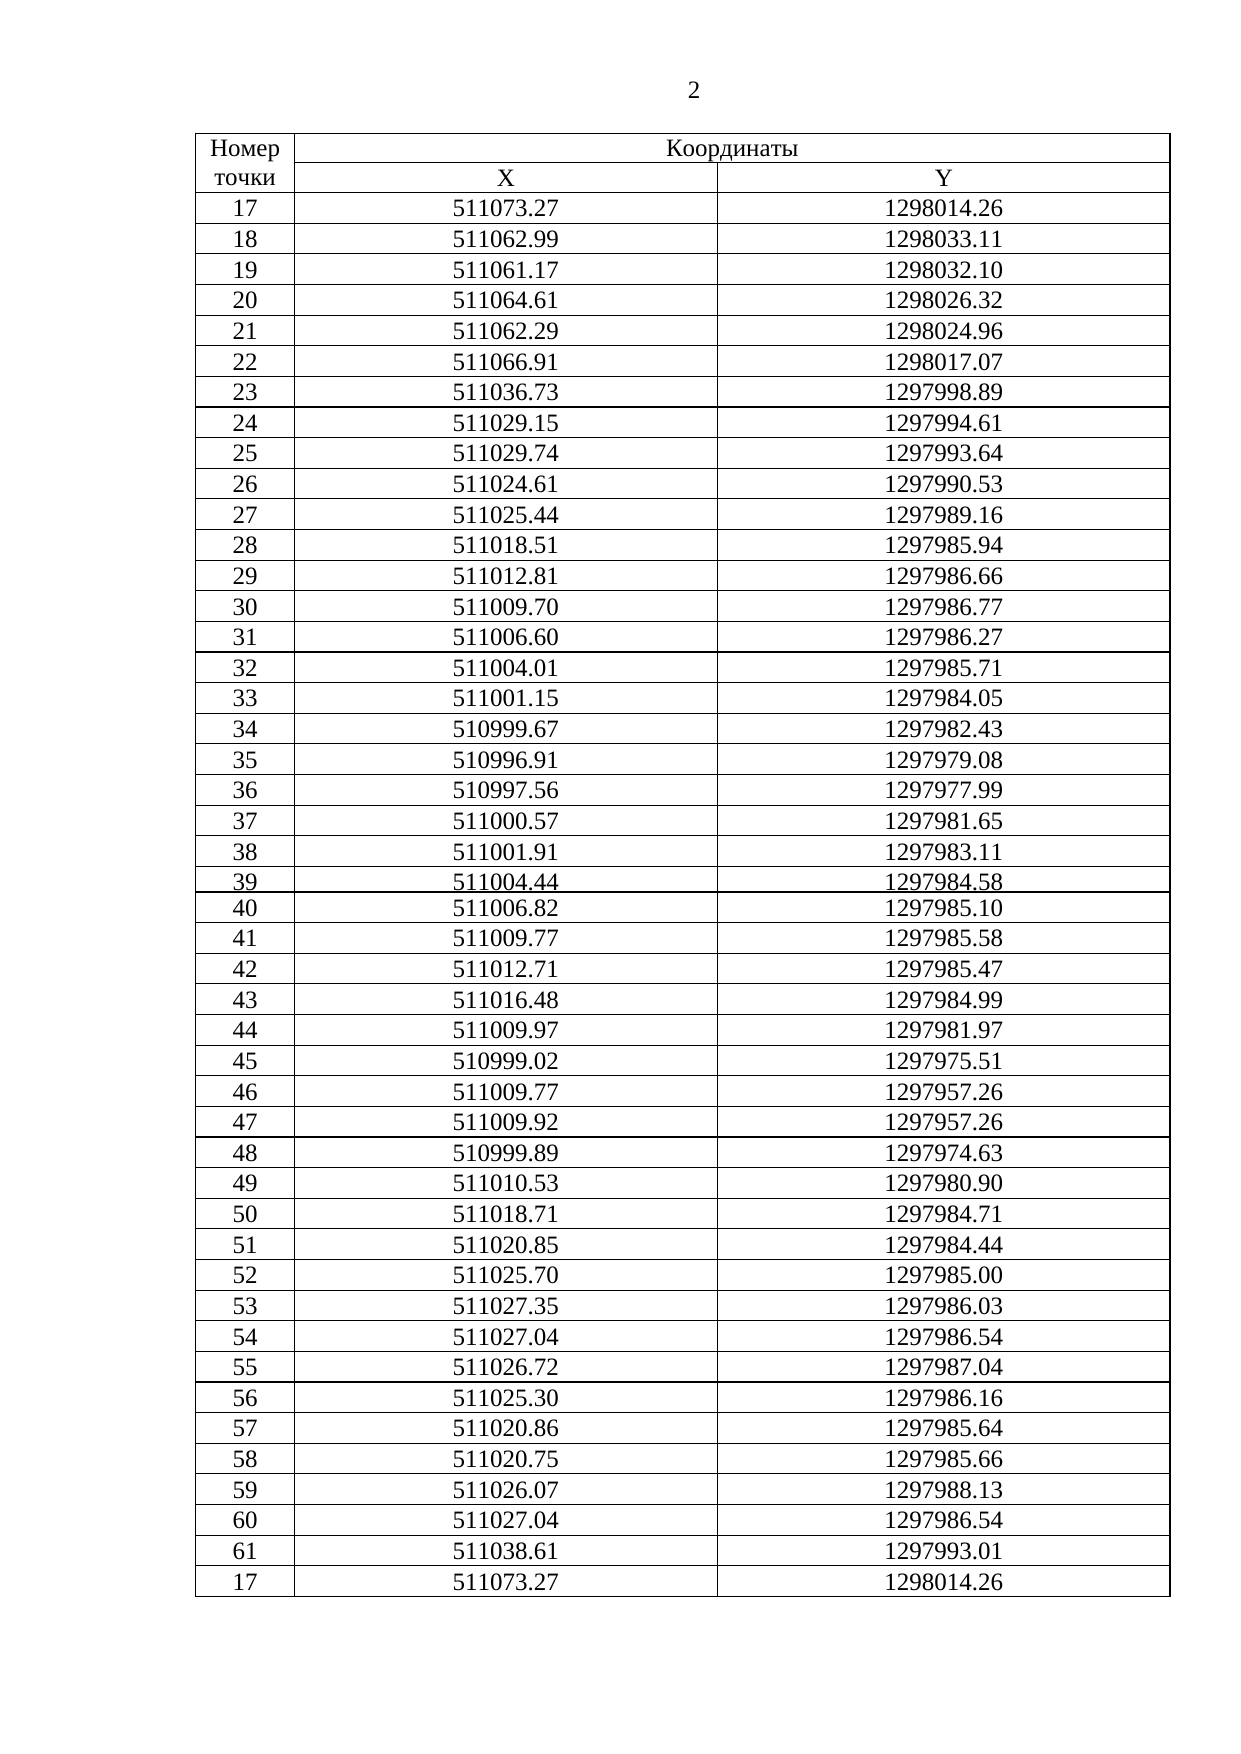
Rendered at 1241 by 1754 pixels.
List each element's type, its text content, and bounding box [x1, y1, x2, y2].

table_cell 511073.27 [295, 193, 717, 223]
table_cell 1297975.51 [718, 1046, 1169, 1075]
table_cell 1297984.71 [718, 1199, 1169, 1228]
table_cell 511061.17 [295, 254, 717, 284]
table_cell 42 [196, 954, 294, 983]
table_cell 1298014.26 [718, 193, 1169, 223]
table_cell 511004.01 [295, 653, 717, 682]
table_cell 1297957.26 [718, 1076, 1169, 1106]
table_cell 46 [196, 1076, 294, 1106]
table_cell 511000.57 [295, 806, 717, 835]
table_cell 1297985.71 [718, 653, 1169, 682]
table_cell 511020.86 [295, 1413, 717, 1443]
table_cell 511018.51 [295, 530, 717, 559]
table_cell 1297986.66 [718, 561, 1169, 590]
table_cell 59 [196, 1474, 294, 1504]
table_cell 511025.70 [295, 1260, 717, 1289]
table_cell 51 [196, 1229, 294, 1259]
table_cell 1297986.54 [718, 1505, 1169, 1534]
table_cell 1297983.11 [718, 836, 1169, 866]
table_cell 21 [196, 316, 294, 345]
table_cell 1298017.07 [718, 346, 1169, 376]
table_cell 50 [196, 1199, 294, 1228]
table_cell 37 [196, 806, 294, 835]
table_cell 17 [196, 193, 294, 223]
table_cell 511020.85 [295, 1229, 717, 1259]
table_cell 1298024.96 [718, 316, 1169, 345]
table_cell 43 [196, 984, 294, 1014]
table_cell 511004.44 [295, 867, 717, 891]
table_cell 54 [196, 1321, 294, 1351]
table_cell 1297986.03 [718, 1291, 1169, 1320]
table_cell 1297981.97 [718, 1015, 1169, 1044]
table_cell 1297982.43 [718, 714, 1169, 743]
table_cell 28 [196, 530, 294, 559]
table_cell 52 [196, 1260, 294, 1289]
table_cell 1298026.32 [718, 285, 1169, 314]
table_cell 40 [196, 893, 294, 922]
table_cell 511001.15 [295, 683, 717, 713]
table_cell 1297985.58 [718, 923, 1169, 953]
table_header Номер точки [196, 134, 294, 192]
table_cell 36 [196, 775, 294, 804]
table_cell 60 [196, 1505, 294, 1534]
table_cell 1297957.26 [718, 1107, 1169, 1136]
table_cell 511066.91 [295, 346, 717, 376]
table_cell 1297993.01 [718, 1536, 1169, 1565]
table_cell 1297985.00 [718, 1260, 1169, 1289]
table_header Координаты [295, 134, 1169, 162]
table_cell 511018.71 [295, 1199, 717, 1228]
table_cell 31 [196, 622, 294, 651]
table_cell 34 [196, 714, 294, 743]
table_cell 510999.02 [295, 1046, 717, 1075]
table_cell 511027.04 [295, 1505, 717, 1534]
table_cell 1297981.65 [718, 806, 1169, 835]
table_cell 23 [196, 377, 294, 406]
table_cell 1297984.99 [718, 984, 1169, 1014]
table_cell 511020.75 [295, 1444, 717, 1473]
table_cell 511012.81 [295, 561, 717, 590]
table_cell 1297979.08 [718, 744, 1169, 774]
table_cell 1297987.04 [718, 1352, 1169, 1381]
table_cell 22 [196, 346, 294, 376]
table_cell 1297990.53 [718, 469, 1169, 498]
table_cell 511012.71 [295, 954, 717, 983]
table_cell 511036.73 [295, 377, 717, 406]
table_cell 55 [196, 1352, 294, 1381]
table_cell 20 [196, 285, 294, 314]
table_cell 1297984.58 [718, 867, 1169, 891]
table_cell 39 [196, 867, 294, 891]
table_cell 24 [196, 408, 294, 437]
table_cell 1297986.27 [718, 622, 1169, 651]
table_cell 1298014.26 [718, 1566, 1169, 1596]
table_cell 58 [196, 1444, 294, 1473]
table_cell 1297984.05 [718, 683, 1169, 713]
table_cell 1297984.44 [718, 1229, 1169, 1259]
table_cell 33 [196, 683, 294, 713]
table_cell 511009.77 [295, 1076, 717, 1106]
table_cell 511038.61 [295, 1536, 717, 1565]
table_cell 38 [196, 836, 294, 866]
table_cell 1297986.16 [718, 1383, 1169, 1412]
table_cell 510999.67 [295, 714, 717, 743]
table_cell 511009.77 [295, 923, 717, 953]
table_cell 18 [196, 224, 294, 253]
table_cell 1297993.64 [718, 438, 1169, 468]
table_cell 1297986.54 [718, 1321, 1169, 1351]
table_cell 1298033.11 [718, 224, 1169, 253]
table_cell 1297985.94 [718, 530, 1169, 559]
table_cell 1297980.90 [718, 1168, 1169, 1198]
table_cell 511009.92 [295, 1107, 717, 1136]
table_cell 511026.72 [295, 1352, 717, 1381]
table_cell 511006.82 [295, 893, 717, 922]
table_cell 511010.53 [295, 1168, 717, 1198]
table_cell 511027.04 [295, 1321, 717, 1351]
table_cell 1297974.63 [718, 1138, 1169, 1167]
table_cell 45 [196, 1046, 294, 1075]
table_cell 35 [196, 744, 294, 774]
table_cell Х [295, 163, 717, 192]
table_cell 511073.27 [295, 1566, 717, 1596]
table_cell 1297985.64 [718, 1413, 1169, 1443]
table_cell 49 [196, 1168, 294, 1198]
table_cell 511006.60 [295, 622, 717, 651]
table_cell 510996.91 [295, 744, 717, 774]
table_cell 1298032.10 [718, 254, 1169, 284]
table_cell 511016.48 [295, 984, 717, 1014]
table_cell 1297985.47 [718, 954, 1169, 983]
table_cell 510999.89 [295, 1138, 717, 1167]
table_cell 47 [196, 1107, 294, 1136]
table_cell 511024.61 [295, 469, 717, 498]
table_cell 27 [196, 499, 294, 529]
table_cell 511025.30 [295, 1383, 717, 1412]
table_cell 26 [196, 469, 294, 498]
table_cell 30 [196, 591, 294, 621]
table_cell 1297994.61 [718, 408, 1169, 437]
table_cell 57 [196, 1413, 294, 1443]
table_cell 511064.61 [295, 285, 717, 314]
table_cell 61 [196, 1536, 294, 1565]
table_cell 41 [196, 923, 294, 953]
table_cell 29 [196, 561, 294, 590]
table_cell 44 [196, 1015, 294, 1044]
table_cell 1297986.77 [718, 591, 1169, 621]
table_cell 511009.70 [295, 591, 717, 621]
table_cell 56 [196, 1383, 294, 1412]
table_cell 511001.91 [295, 836, 717, 866]
table_cell 511027.35 [295, 1291, 717, 1320]
table_cell 511029.15 [295, 408, 717, 437]
table_cell 1297998.89 [718, 377, 1169, 406]
table_cell 511026.07 [295, 1474, 717, 1504]
table_cell 48 [196, 1138, 294, 1167]
table_cell 511025.44 [295, 499, 717, 529]
table_cell 511062.29 [295, 316, 717, 345]
table_cell 1297985.10 [718, 893, 1169, 922]
table_cell 511029.74 [295, 438, 717, 468]
table_cell 510997.56 [295, 775, 717, 804]
table_cell 1297977.99 [718, 775, 1169, 804]
table_cell 511062.99 [295, 224, 717, 253]
table_cell 1297985.66 [718, 1444, 1169, 1473]
table_cell 19 [196, 254, 294, 284]
table_cell 53 [196, 1291, 294, 1320]
table_cell 1297989.16 [718, 499, 1169, 529]
table_cell Y [718, 163, 1169, 192]
table_cell 17 [196, 1566, 294, 1596]
table_cell 1297988.13 [718, 1474, 1169, 1504]
table_cell 25 [196, 438, 294, 468]
table_cell 511009.97 [295, 1015, 717, 1044]
table_cell 32 [196, 653, 294, 682]
